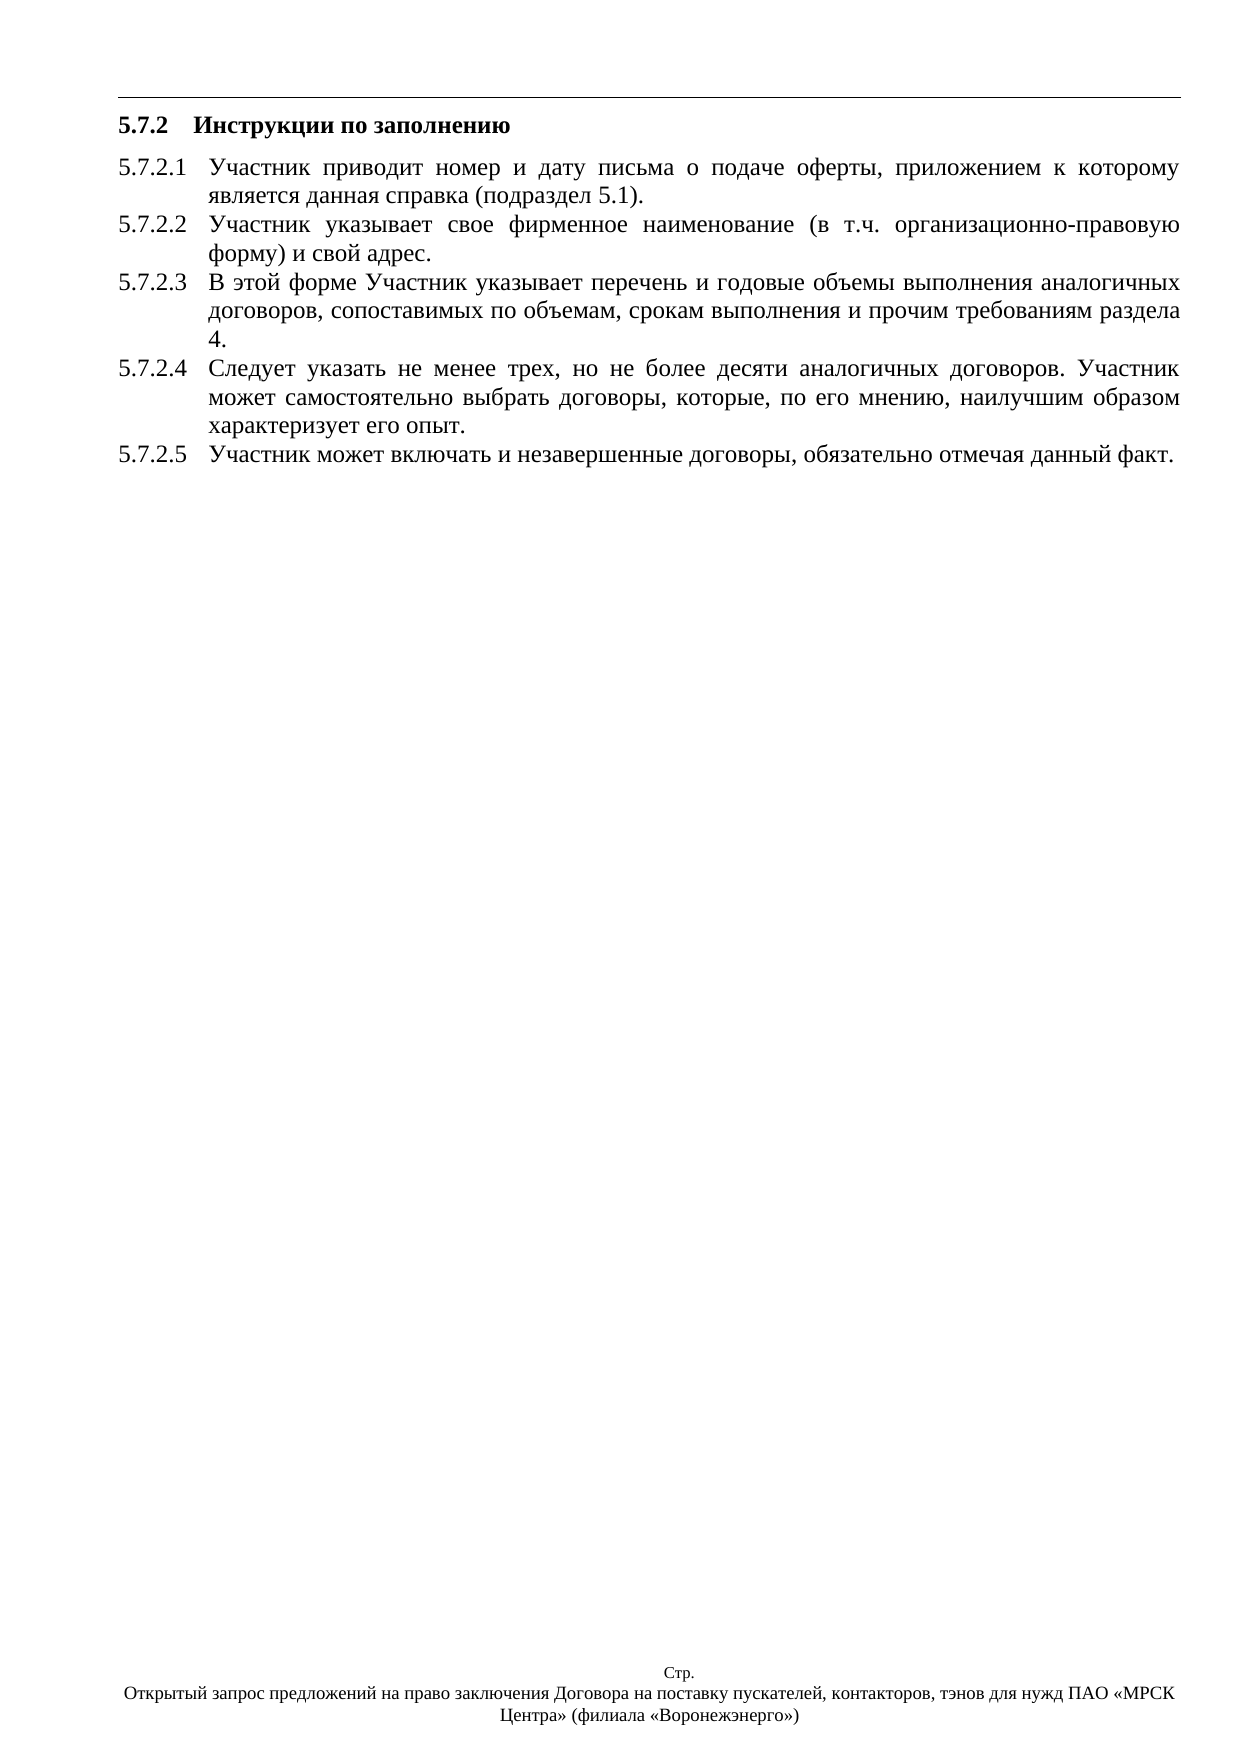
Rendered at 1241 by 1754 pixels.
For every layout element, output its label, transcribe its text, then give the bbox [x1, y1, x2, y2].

list Участник может включать и незавершенные договоры, обязательно отмечая данный факт. [118, 439, 1181, 468]
list Следует указать не менее трех, но не более десяти аналогичных договоров. Участник может самостоятельно выбрать договоры, которые, по его мнению, наилучшим образом характеризует его опыт. [118, 353, 1181, 439]
list Участник приводит номер и дату письма о подаче оферты, приложением к которому является данная справка (подраздел 5.1). [118, 152, 1181, 209]
list Участник указывает свое фирменное наименование (в т.ч. организационно-правовую форму) и свой адрес. [118, 209, 1181, 267]
list В этой форме Участник указывает перечень и годовые объемы выполнения аналогичных договоров, сопоставимых по объемам, срокам выполнения и прочим требованиям раздела 4. [118, 267, 1181, 353]
subtitle Инструкции по заполнению [118, 111, 1181, 139]
